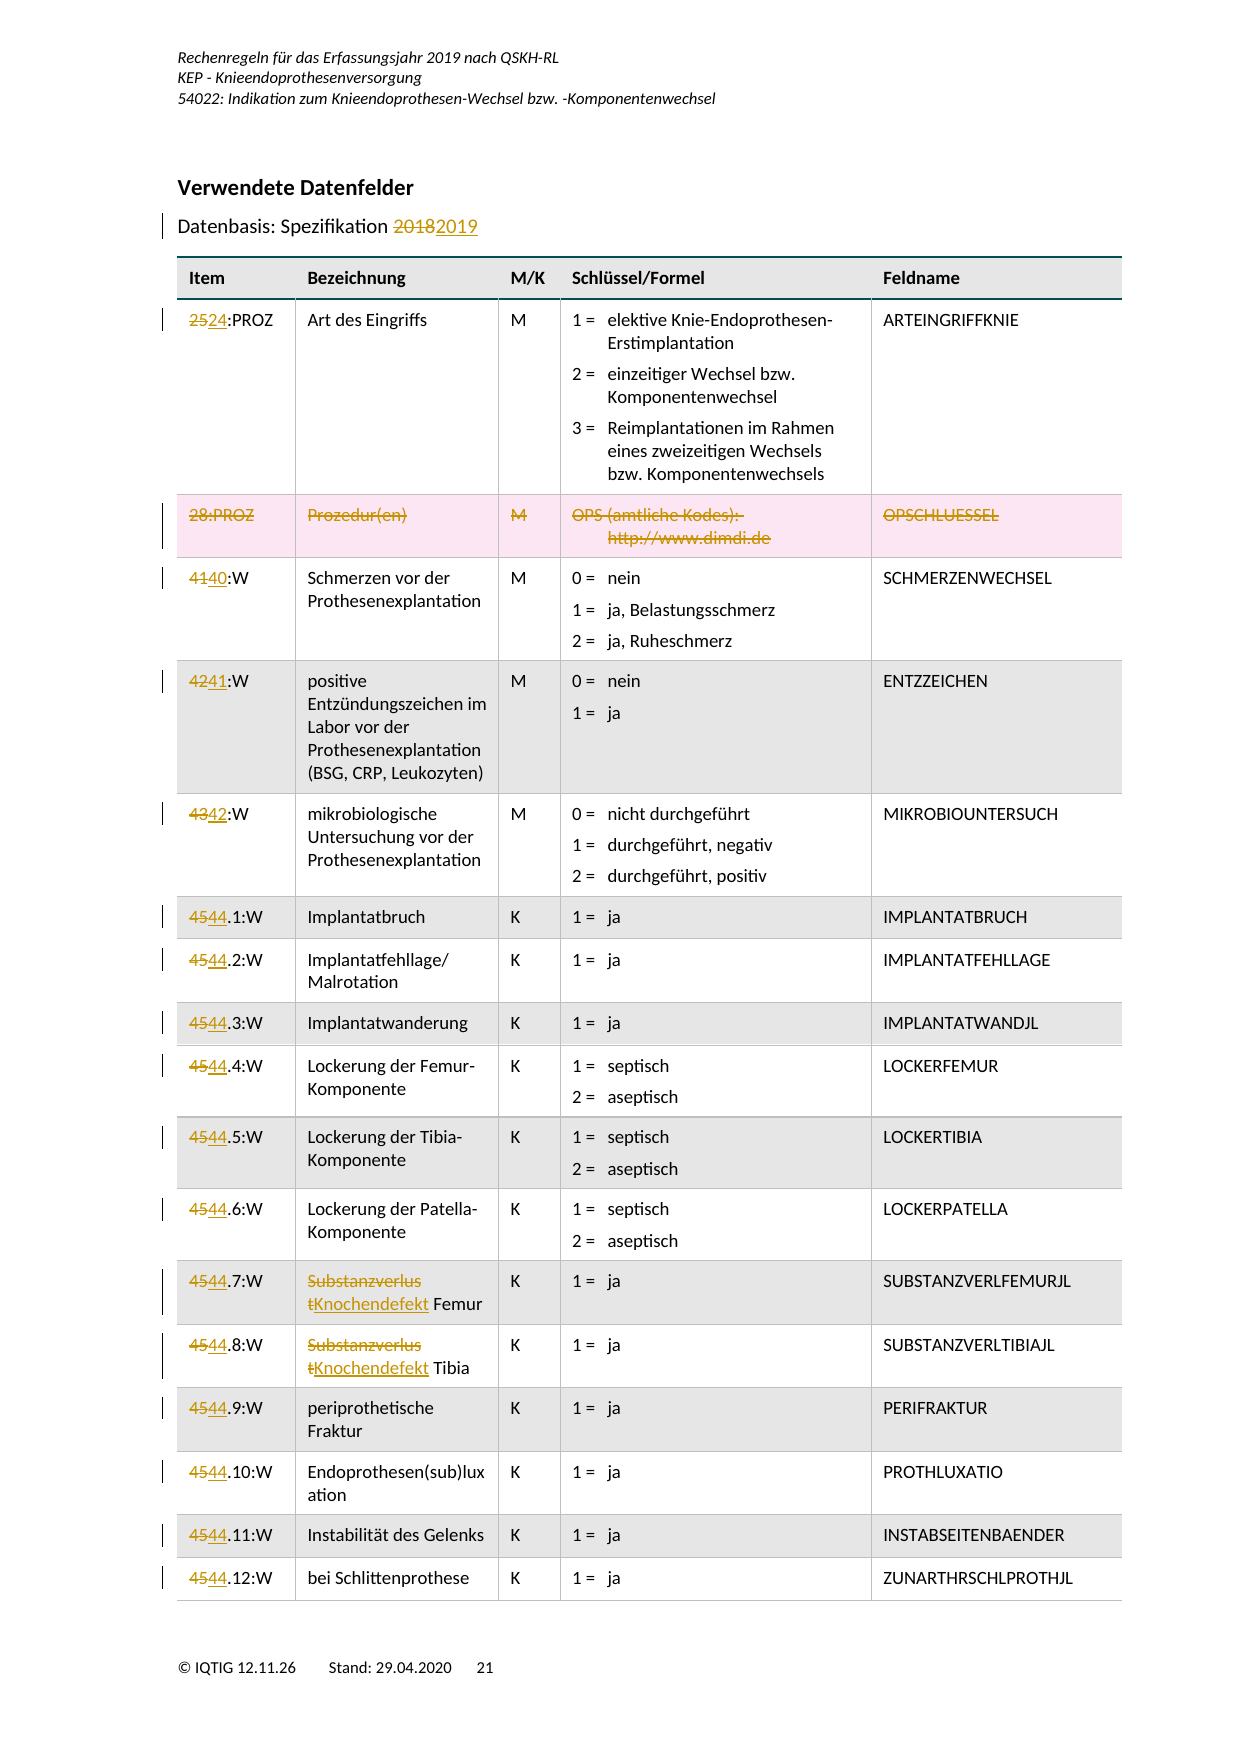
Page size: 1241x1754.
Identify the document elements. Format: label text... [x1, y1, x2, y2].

table_header Bezeichnung [295, 258, 499, 298]
table_cell IMPLANTATFEHLLAGE [872, 939, 1122, 1002]
table_cell K [499, 1261, 560, 1324]
table_cell 1 = ja [561, 1261, 871, 1324]
table_cell M [499, 300, 560, 494]
table_cell ENTZZEICHEN [872, 661, 1122, 793]
table_cell mikrobiologische Untersuchung vor der Prothesenexplantation [296, 794, 498, 896]
table_cell 1 = elektive Knie-Endoprothesen-Erstimplantation 2 = einzeitiger Wechsel bzw. Komponentenwechsel 3 = Reimplantationen im Rahmen eines zweizeitigen Wechsels bzw. Komponentenwechsels [561, 300, 871, 494]
table_cell K [499, 1325, 560, 1387]
table_cell Implantatbruch [296, 897, 498, 938]
table_cell :PROZ [177, 300, 295, 494]
table_cell .6:W [177, 1189, 295, 1260]
table_cell 0 = nicht durchgeführt 1 = durchgeführt, negativ 2 = durchgeführt, positiv [561, 794, 871, 896]
table_cell .11:W [177, 1515, 295, 1557]
table_cell K [499, 1452, 560, 1514]
table_cell 1 = septisch 2 = aseptisch [561, 1189, 871, 1260]
table_cell Lockerung der Tibia-Komponente [296, 1118, 498, 1188]
table_cell LOCKERTIBIA [872, 1118, 1122, 1188]
table_header Feldname [871, 258, 1122, 298]
table_cell 1 = septisch 2 = aseptisch [561, 1046, 871, 1116]
table_cell .4:W [177, 1046, 295, 1116]
table_cell SUBSTANZVERLFEMURJL [872, 1261, 1122, 1324]
table_cell .9:W [177, 1388, 295, 1451]
table_cell LOCKERPATELLA [872, 1189, 1122, 1260]
table_cell .1:W [177, 897, 295, 938]
table_cell :W [177, 794, 295, 896]
table_cell K [499, 897, 560, 938]
table_cell IMPLANTATBRUCH [872, 897, 1122, 938]
table_cell Implantatwanderung [296, 1003, 498, 1044]
table_cell LOCKERFEMUR [872, 1046, 1122, 1116]
table_cell .10:W [177, 1452, 295, 1514]
table_cell Lockerung der Femur-Komponente [296, 1046, 498, 1116]
table_cell ZUNARTHRSCHLPROTHJL [872, 1558, 1122, 1599]
table_cell 1 = ja [561, 1558, 871, 1599]
table_cell K [499, 1388, 560, 1451]
table_cell K [499, 1558, 560, 1599]
table_header M/K [499, 258, 560, 298]
table_cell 1 = ja [561, 1388, 871, 1451]
table_cell MIKROBIOUNTERSUCH [872, 794, 1122, 896]
table_cell PROTHLUXATIO [872, 1452, 1122, 1514]
table_cell Femur [296, 1261, 498, 1324]
table_cell 0 = nein 1 = ja [561, 661, 871, 793]
table_header Item [177, 258, 295, 298]
table_cell :W [177, 558, 295, 660]
table_cell PERIFRAKTUR [872, 1388, 1122, 1451]
table_cell .12:W [177, 1558, 295, 1599]
table_cell .5:W [177, 1118, 295, 1188]
table_cell Schmerzen vor der Prothesenexplantation [296, 558, 498, 660]
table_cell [296, 1558, 498, 1599]
table_cell Lockerung der Patella-Komponente [296, 1189, 498, 1260]
table_cell K [499, 1189, 560, 1260]
table_header Schlüssel/Formel [560, 258, 871, 298]
table_cell INSTABSEITENBAENDER [872, 1515, 1122, 1557]
table_cell :W [177, 661, 295, 793]
text Verwendete Datenfelder [177, 173, 1122, 201]
table_cell periprothetische Fraktur [296, 1388, 498, 1451]
table_cell 0 = nein 1 = ja, Belastungsschmerz 2 = ja, Ruheschmerz [561, 558, 871, 660]
table_cell Endoprothesen(sub)luxation [296, 1452, 498, 1514]
table_cell ARTEINGRIFFKNIE [872, 300, 1122, 494]
table_cell SCHMERZENWECHSEL [872, 558, 1122, 660]
table_cell .7:W [177, 1261, 295, 1324]
table_cell Implantatfehllage/Malrotation [296, 939, 498, 1002]
table_cell K [499, 1515, 560, 1557]
table_cell K [499, 1118, 560, 1188]
table_cell 1 = ja [561, 1003, 871, 1044]
table_cell K [499, 939, 560, 1002]
table_cell M [499, 558, 560, 660]
table_cell .8:W [177, 1325, 295, 1387]
table_cell .2:W [177, 939, 295, 1002]
table_cell SUBSTANZVERLTIBIAJL [872, 1325, 1122, 1387]
text Datenbasis: Spezifikation [177, 213, 1122, 239]
table_cell M [499, 661, 560, 793]
table_cell 1 = ja [561, 1325, 871, 1387]
table_cell Art des Eingriffs [296, 300, 498, 494]
table_cell 1 = ja [561, 939, 871, 1002]
table_cell Instabilität des Gelenks [296, 1515, 498, 1557]
table_cell positive Entzündungszeichen im Labor vor der Prothesenexplantation (BSG, CRP, Leukozyten) [296, 661, 498, 793]
table_cell K [499, 1003, 560, 1044]
table_cell IMPLANTATWANDJL [872, 1003, 1122, 1044]
table_cell 1 = ja [561, 1515, 871, 1557]
table_cell 1 = ja [561, 897, 871, 938]
table_cell 1 = septisch 2 = aseptisch [561, 1118, 871, 1188]
table_cell M [499, 794, 560, 896]
table_cell Tibia [296, 1325, 498, 1387]
table_cell K [499, 1046, 560, 1116]
table_cell 1 = ja [561, 1452, 871, 1514]
table_cell .3:W [177, 1003, 295, 1044]
